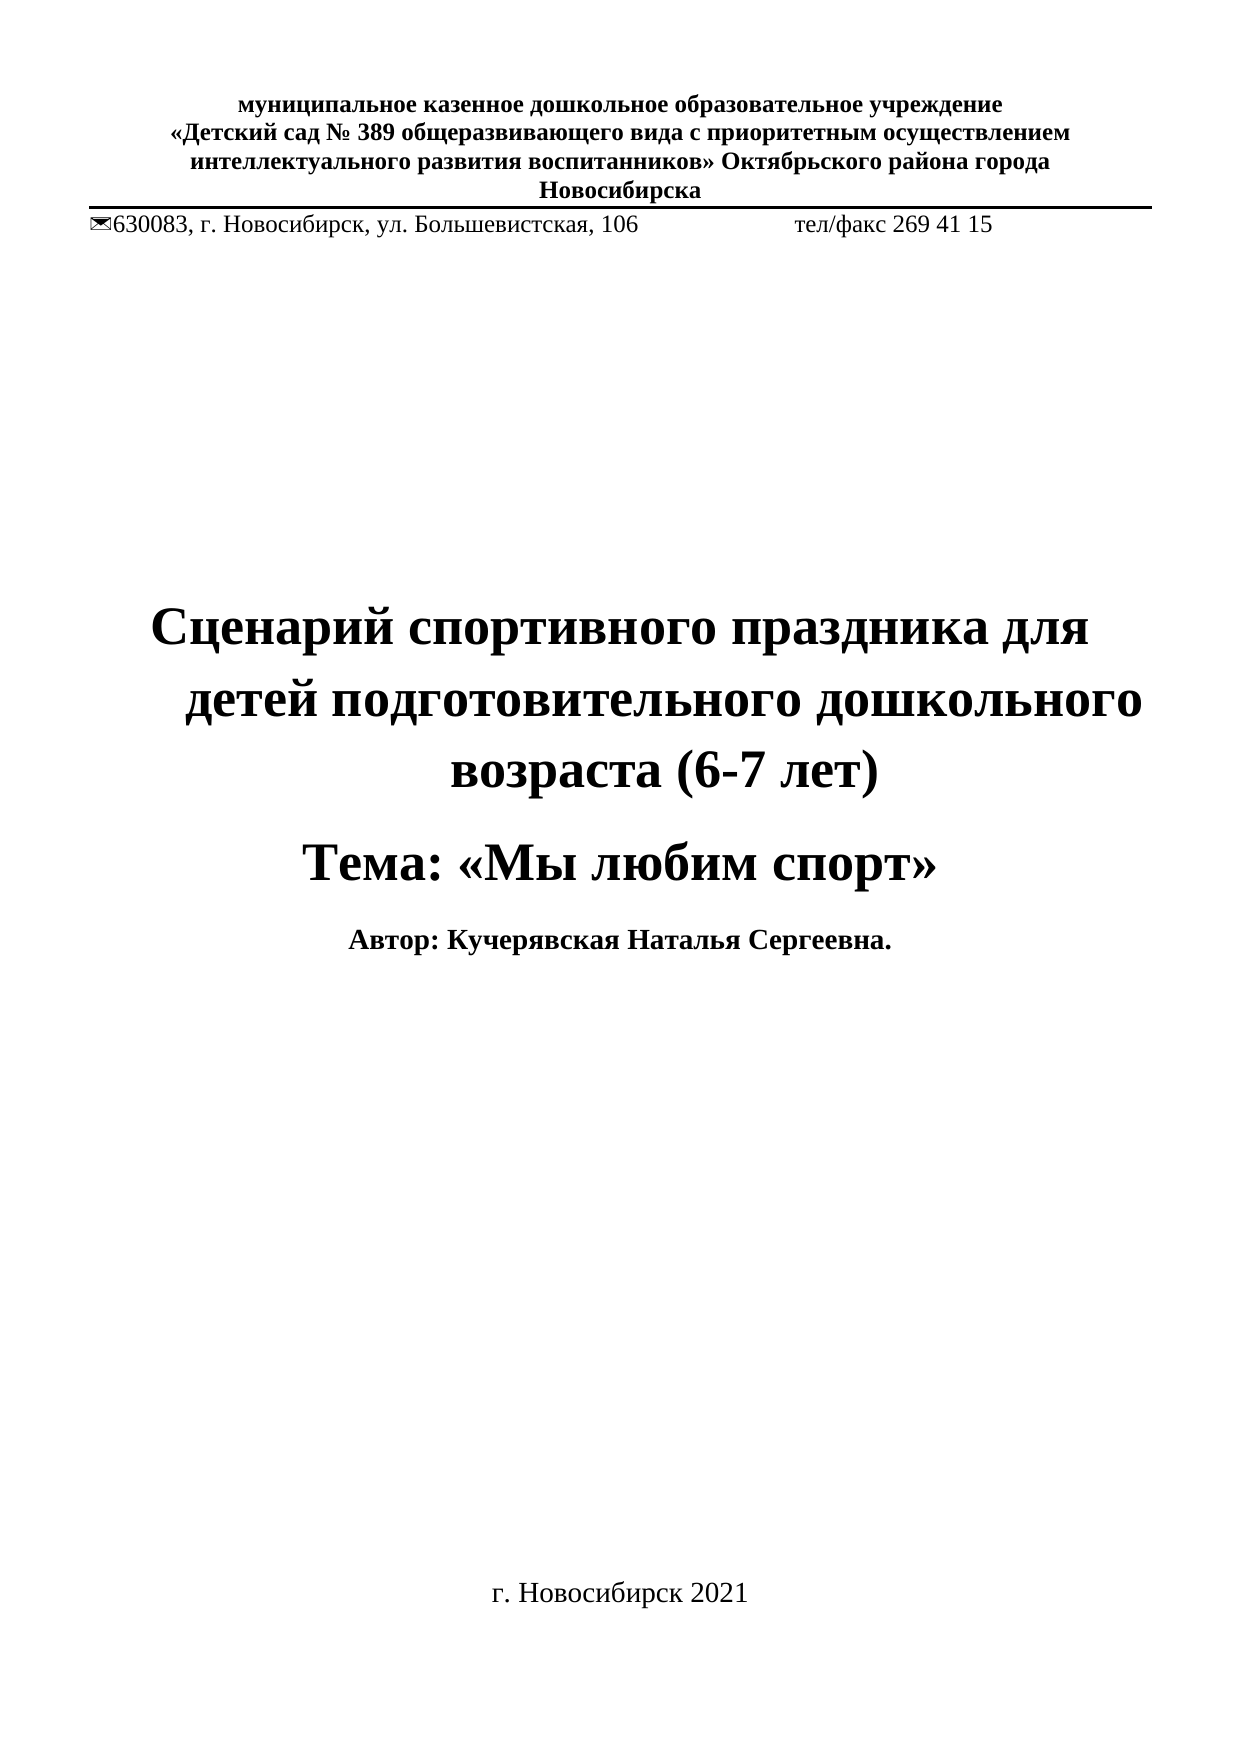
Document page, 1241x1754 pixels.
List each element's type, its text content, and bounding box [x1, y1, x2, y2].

text муниципальное казенное дошкольное образовательное учреждение [88, 89, 1152, 117]
text Автор: Кучерявская Наталья Сергеевна. [88, 922, 1152, 955]
text Тема: «Мы любим спорт» [88, 829, 1152, 892]
text . Новосибирск, ул. Большевистская, 106 тел/факс 269 41 15 [88, 209, 1152, 238]
text Сценарий спортивного праздника для детей подготовительного дошкольного возраста (6-7 лет) [88, 594, 1152, 799]
text г. Новосибирск 2021 [88, 1575, 1152, 1608]
text «Детский сад № 389 общеразвивающего вида с приоритетным осуществлением [88, 117, 1152, 146]
text интеллектуального развития воспитанников» Октябрьского района города [88, 146, 1152, 175]
text Новосибирска [88, 175, 1152, 209]
